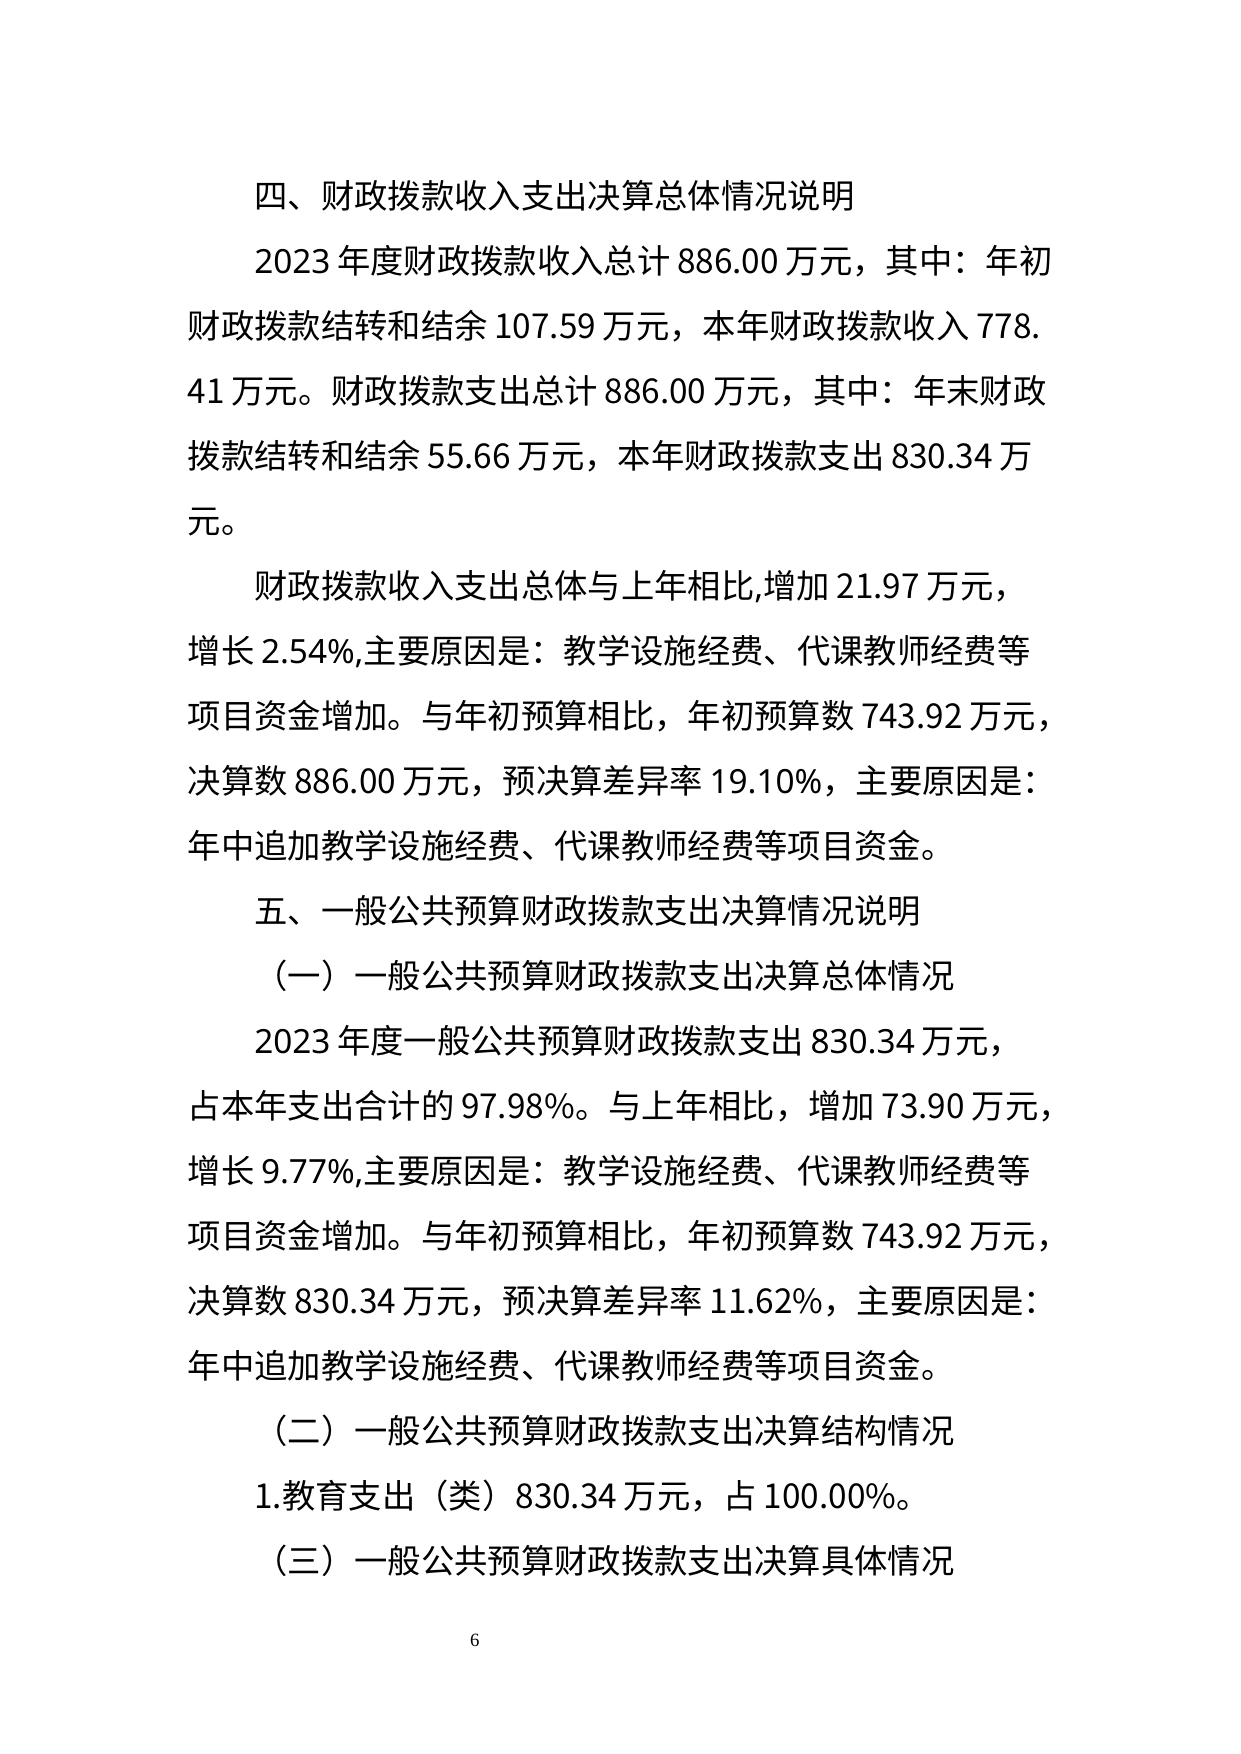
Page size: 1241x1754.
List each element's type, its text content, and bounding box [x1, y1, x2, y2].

text （三）一般公共预算财政拨款支出决算具体情况 [187, 1527, 1053, 1592]
text （一）一般公共预算财政拨款支出决算总体情况 [187, 942, 1053, 1007]
text 五、一般公共预算财政拨款支出决算情况说明 [187, 877, 1053, 942]
text 1.教育支出（类）830.34万元，占100.00%。 [187, 1462, 1053, 1527]
list 一般公共预算财政拨款支出决算结构情况 [187, 1397, 1053, 1462]
text 2023年度财政拨款收入总计886.00万元，其中：年初财政拨款结转和结余107.59万元，本年财政拨款收入778.41万元。财政拨款支出总计886.00万元，其中：年末财政拨款结转和结余55.66万元，本年财政拨款支出830.34万元。 [187, 227, 1053, 552]
text 2023年度一般公共预算财政拨款支出830.34万元，占本年支出合计的97.98%。与上年相比，增加73.90万元，增长9.77%,主要原因是：教学设施经费、代课教师经费等项目资金增加。与年初预算相比，年初预算数743.92万元，决算数830.34万元，预决算差异率11.62%，主要原因是：年中追加教学设施经费、代课教师经费等项目资金。 [187, 1007, 1053, 1397]
text 四、财政拨款收入支出决算总体情况说明 [187, 162, 1053, 227]
text 财政拨款收入支出总体与上年相比,增加21.97万元，增长2.54%,主要原因是：教学设施经费、代课教师经费等项目资金增加。与年初预算相比，年初预算数743.92万元，决算数886.00万元，预决算差异率19.10%，主要原因是：年中追加教学设施经费、代课教师经费等项目资金。 [187, 552, 1053, 877]
